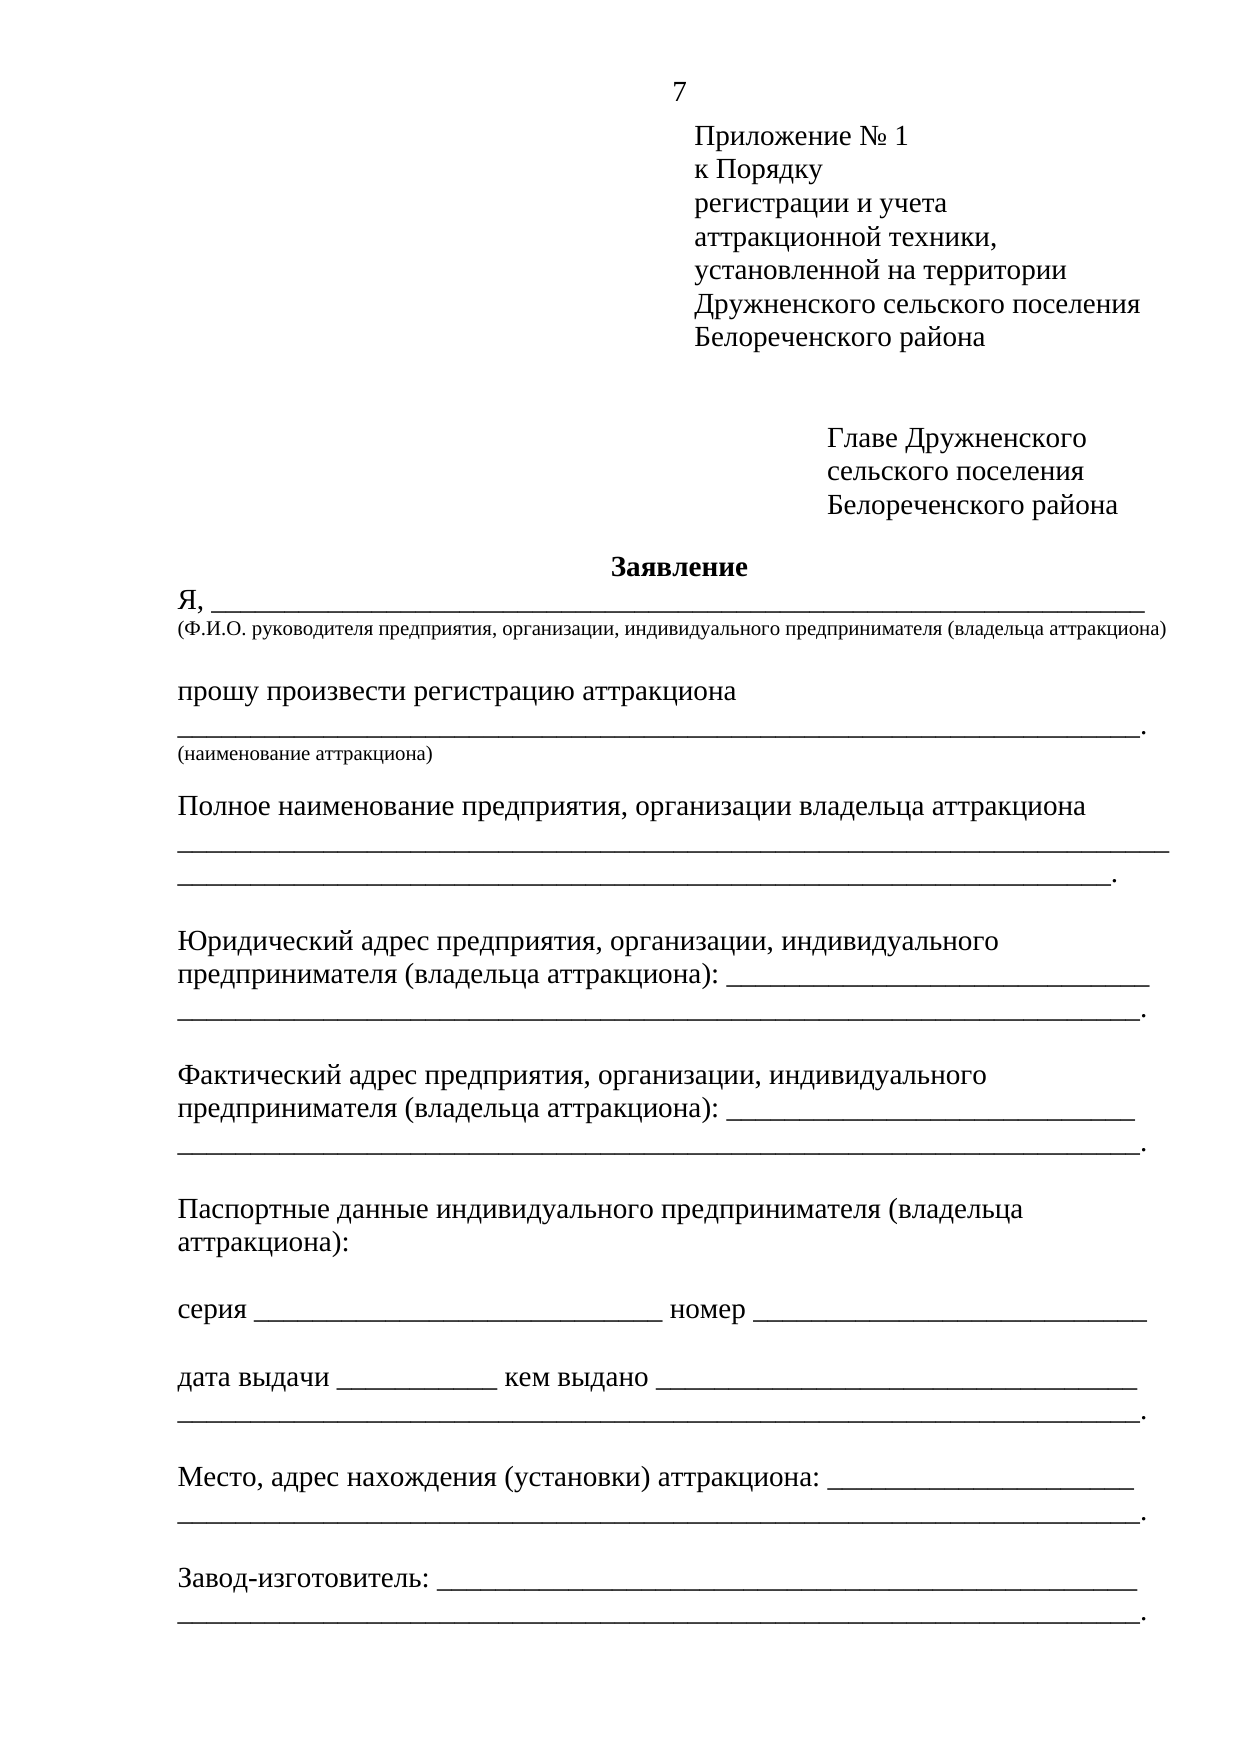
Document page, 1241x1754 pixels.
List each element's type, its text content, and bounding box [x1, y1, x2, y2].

text сельского поселения [177, 453, 1181, 487]
text Белореченского района [177, 487, 1181, 549]
text Заявление [177, 549, 1181, 582]
text Главе Дружненского [177, 420, 1181, 453]
text Приложение № 1 к Порядку регистрации и учета аттракционной техники, установленной на территории Дружненского сельского поселения Белореченского района [694, 118, 1181, 353]
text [177, 582, 1181, 1627]
